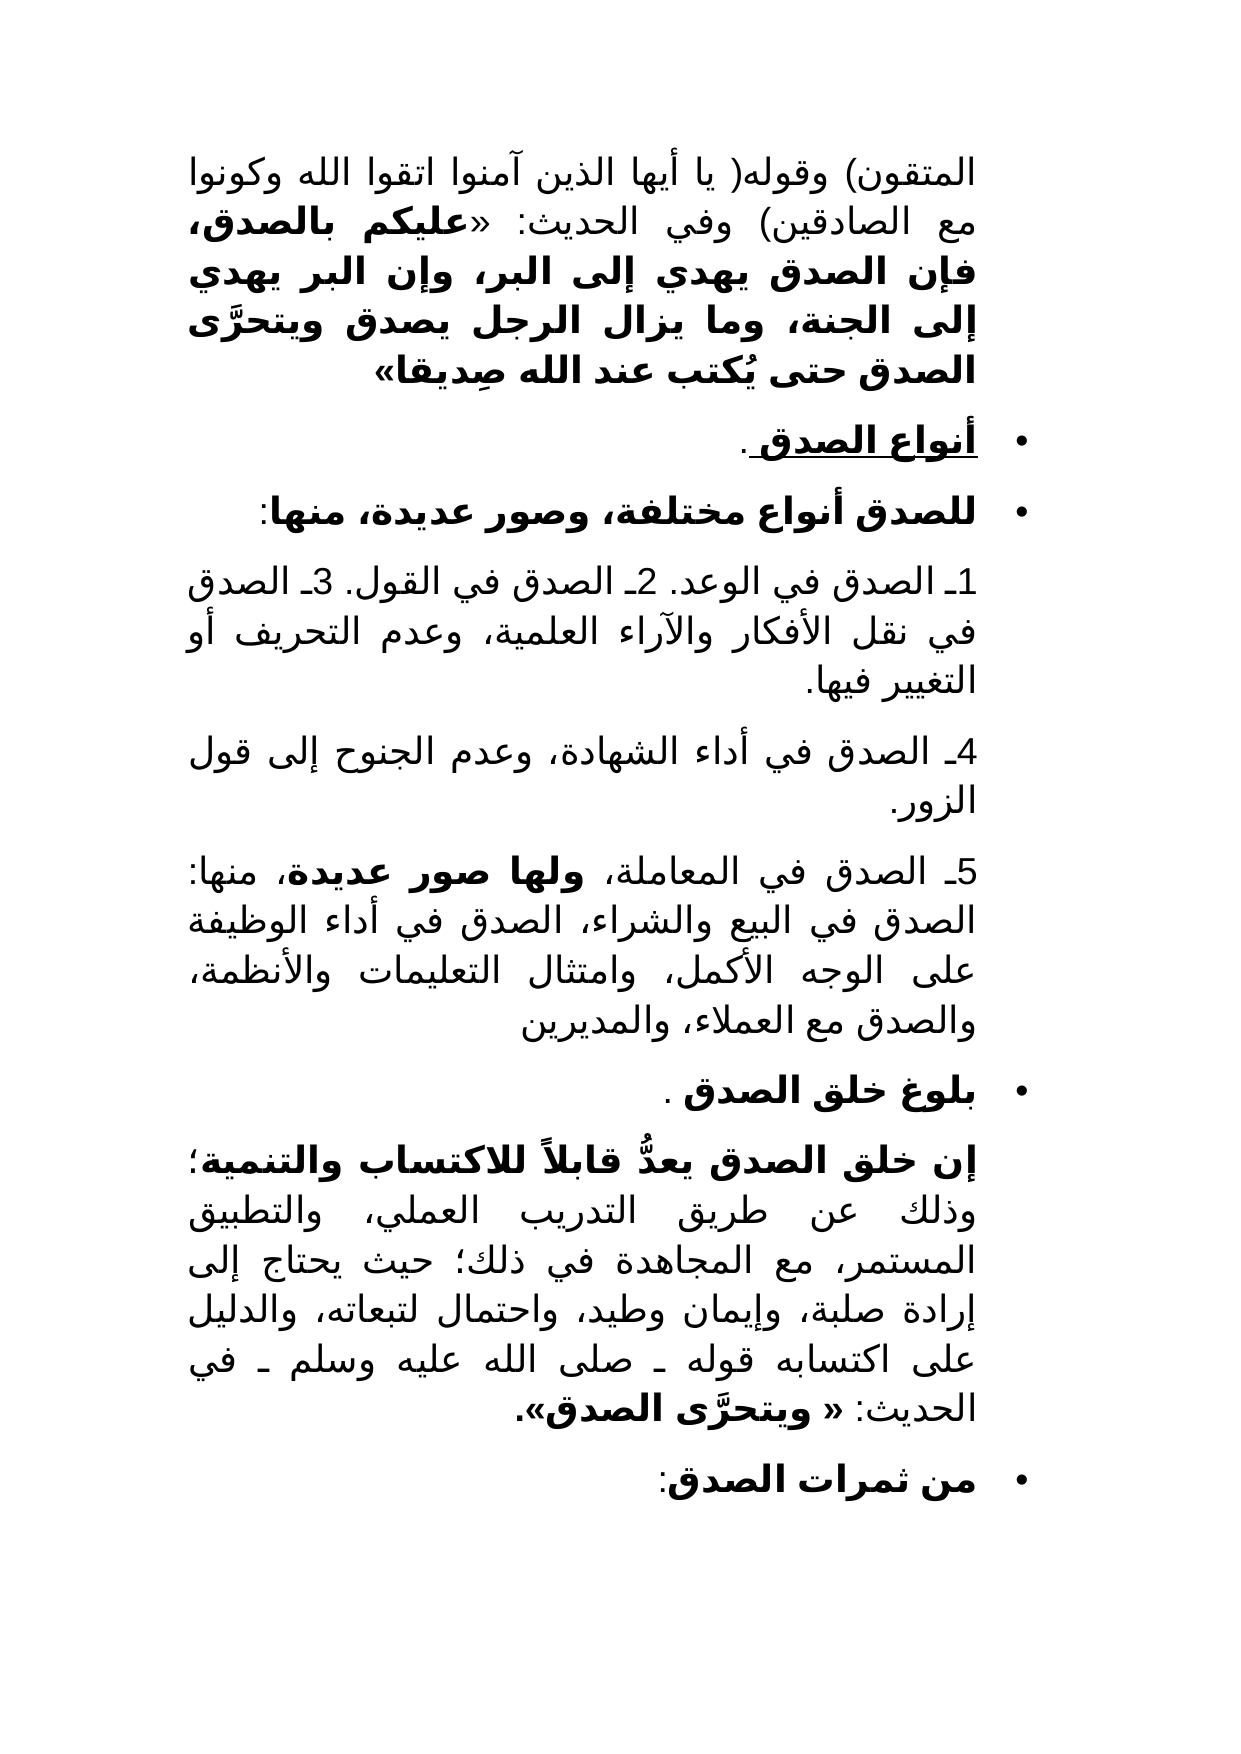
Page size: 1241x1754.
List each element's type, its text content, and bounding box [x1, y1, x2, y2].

text 1ـ الصدق في الوعد. 2ـ الصدق في القول. 3ـ الصدق في نقل الأفكار والآراء العلمية، وعدم التحريف أو التغيير فيها. [187, 559, 978, 702]
text 5ـ الصدق في المعاملة، ولها صور عديدة، منها: الصدق في البيع والشراء، الصدق في أداء الوظيفة على الوجه الأكمل، وامتثال التعليمات والأنظمة، والصدق مع العملاء، والمديرين [187, 849, 978, 1041]
list أنواع الصدق . [187, 419, 1015, 462]
text إن خلق الصدق يعدُّ قابلاً للاكتساب والتنمية؛ وذلك عن طريق التدريب العملي، والتطبيق المستمر، مع المجاهدة في ذلك؛ حيث يحتاج إلى إرادة صلبة، وإيمان وطيد، واحتمال لتبعاته، والدليل على اكتسابه قوله ـ صلى الله عليه وسلم ـ في الحديث: « ويتحرَّى الصدق». [187, 1139, 978, 1430]
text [187, 150, 978, 391]
list بلوغ خلق الصدق . [187, 1068, 1015, 1111]
text 4ـ الصدق في أداء الشهادة، وعدم الجنوح إلى قول الزور. [187, 729, 978, 822]
list للصدق أنواع مختلفة، وصور عديدة، منها: [187, 489, 1015, 532]
list من ثمرات الصدق: [187, 1457, 1015, 1500]
